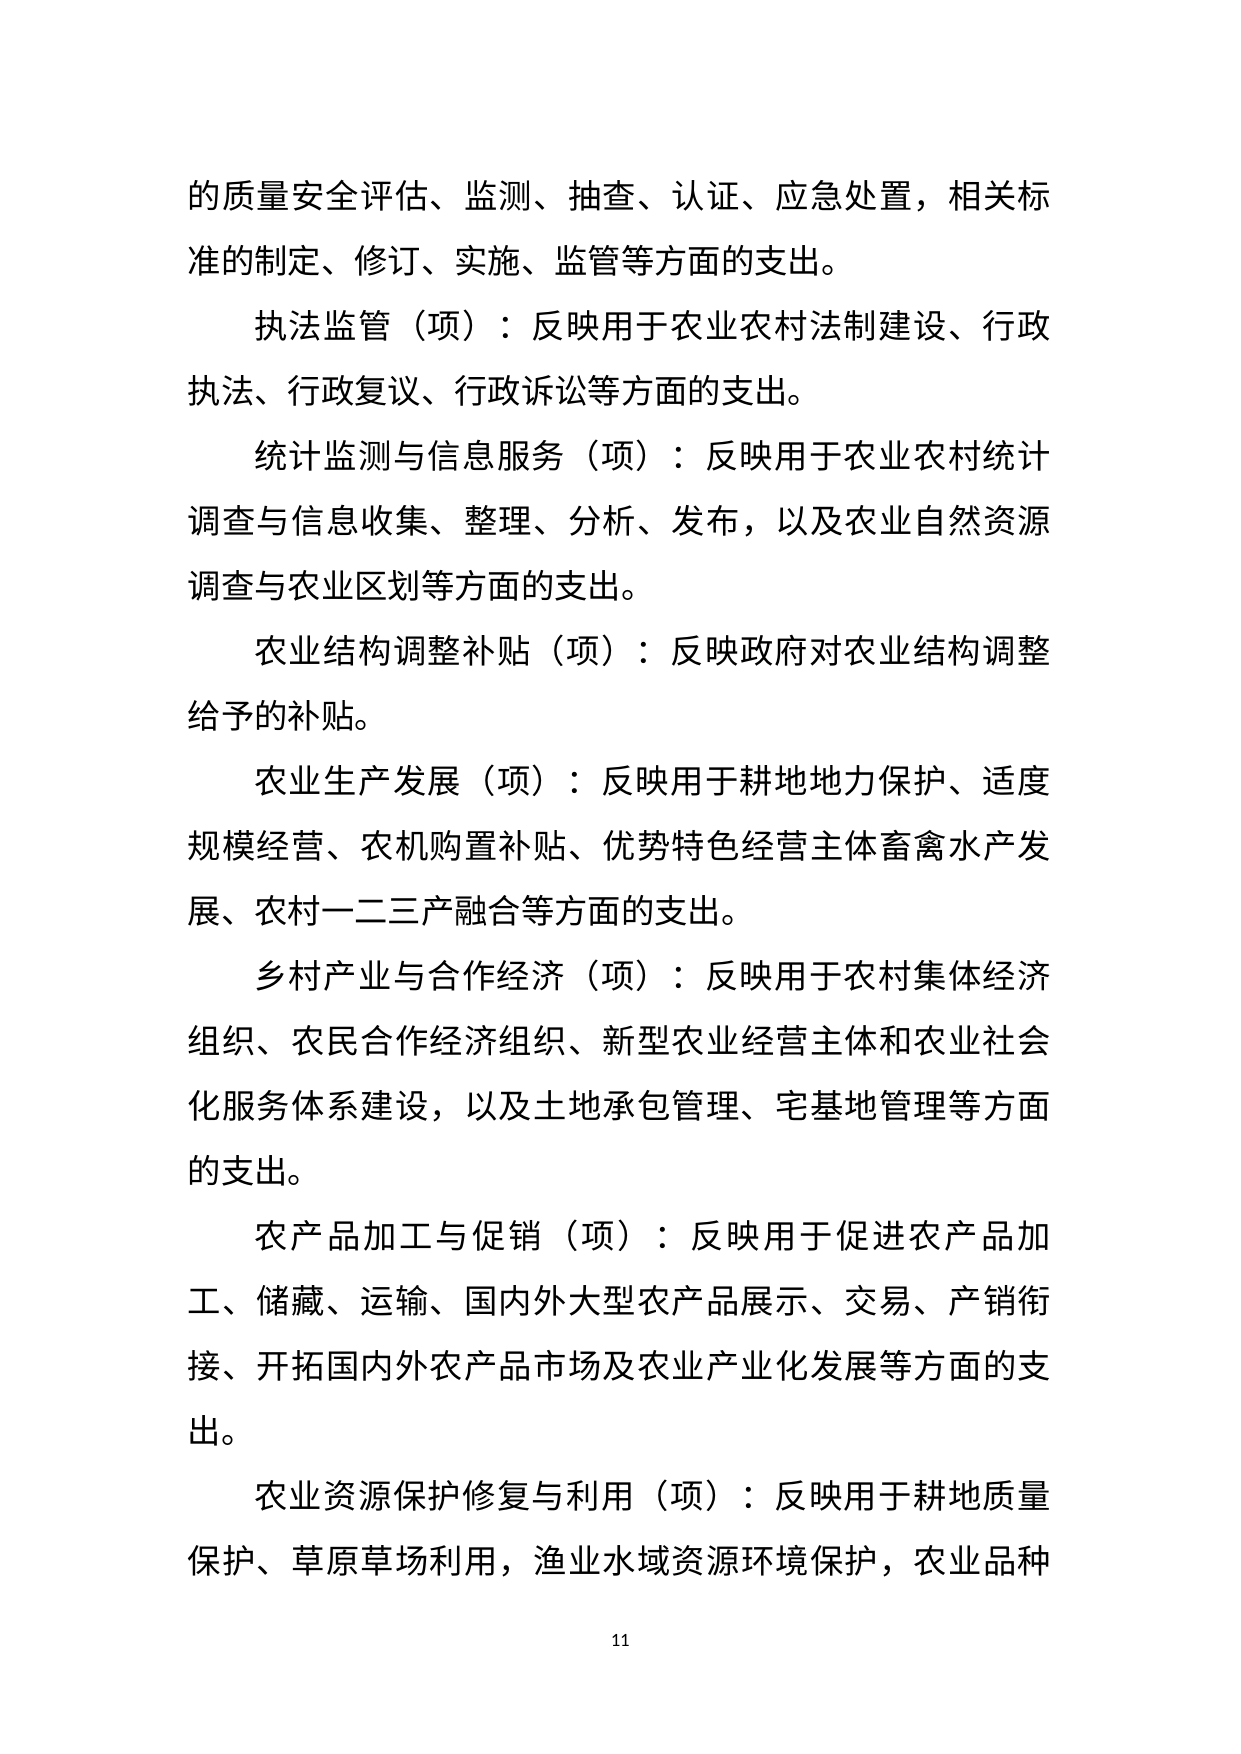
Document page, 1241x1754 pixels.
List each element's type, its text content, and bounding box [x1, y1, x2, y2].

list 执法监管（项）：反映用于农业农村法制建设、行政执法、行政复议、行政诉讼等方面的支出。 [187, 292, 1053, 422]
list 农业结构调整补贴（项）：反映政府对农业结构调整给予的补贴。 [187, 617, 1053, 747]
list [187, 1462, 1053, 1592]
list 乡村产业与合作经济（项）：反映用于农村集体经济组织、农民合作经济组织、新型农业经营主体和农业社会化服务体系建设，以及土地承包管理、宅基地管理等方面的支出。 [187, 942, 1053, 1202]
list 统计监测与信息服务（项）：反映用于农业农村统计调查与信息收集、整理、分析、发布，以及农业自然资源调查与农业区划等方面的支出。 [187, 422, 1053, 617]
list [187, 162, 1053, 292]
list 农业生产发展（项）：反映用于耕地地力保护、适度规模经营、农机购置补贴、优势特色经营主体畜禽水产发展、农村一二三产融合等方面的支出。 [187, 747, 1053, 942]
list 农产品加工与促销（项）：反映用于促进农产品加工、储藏、运输、国内外大型农产品展示、交易、产销衔接、开拓国内外农产品市场及农业产业化发展等方面的支出。 [187, 1202, 1053, 1462]
